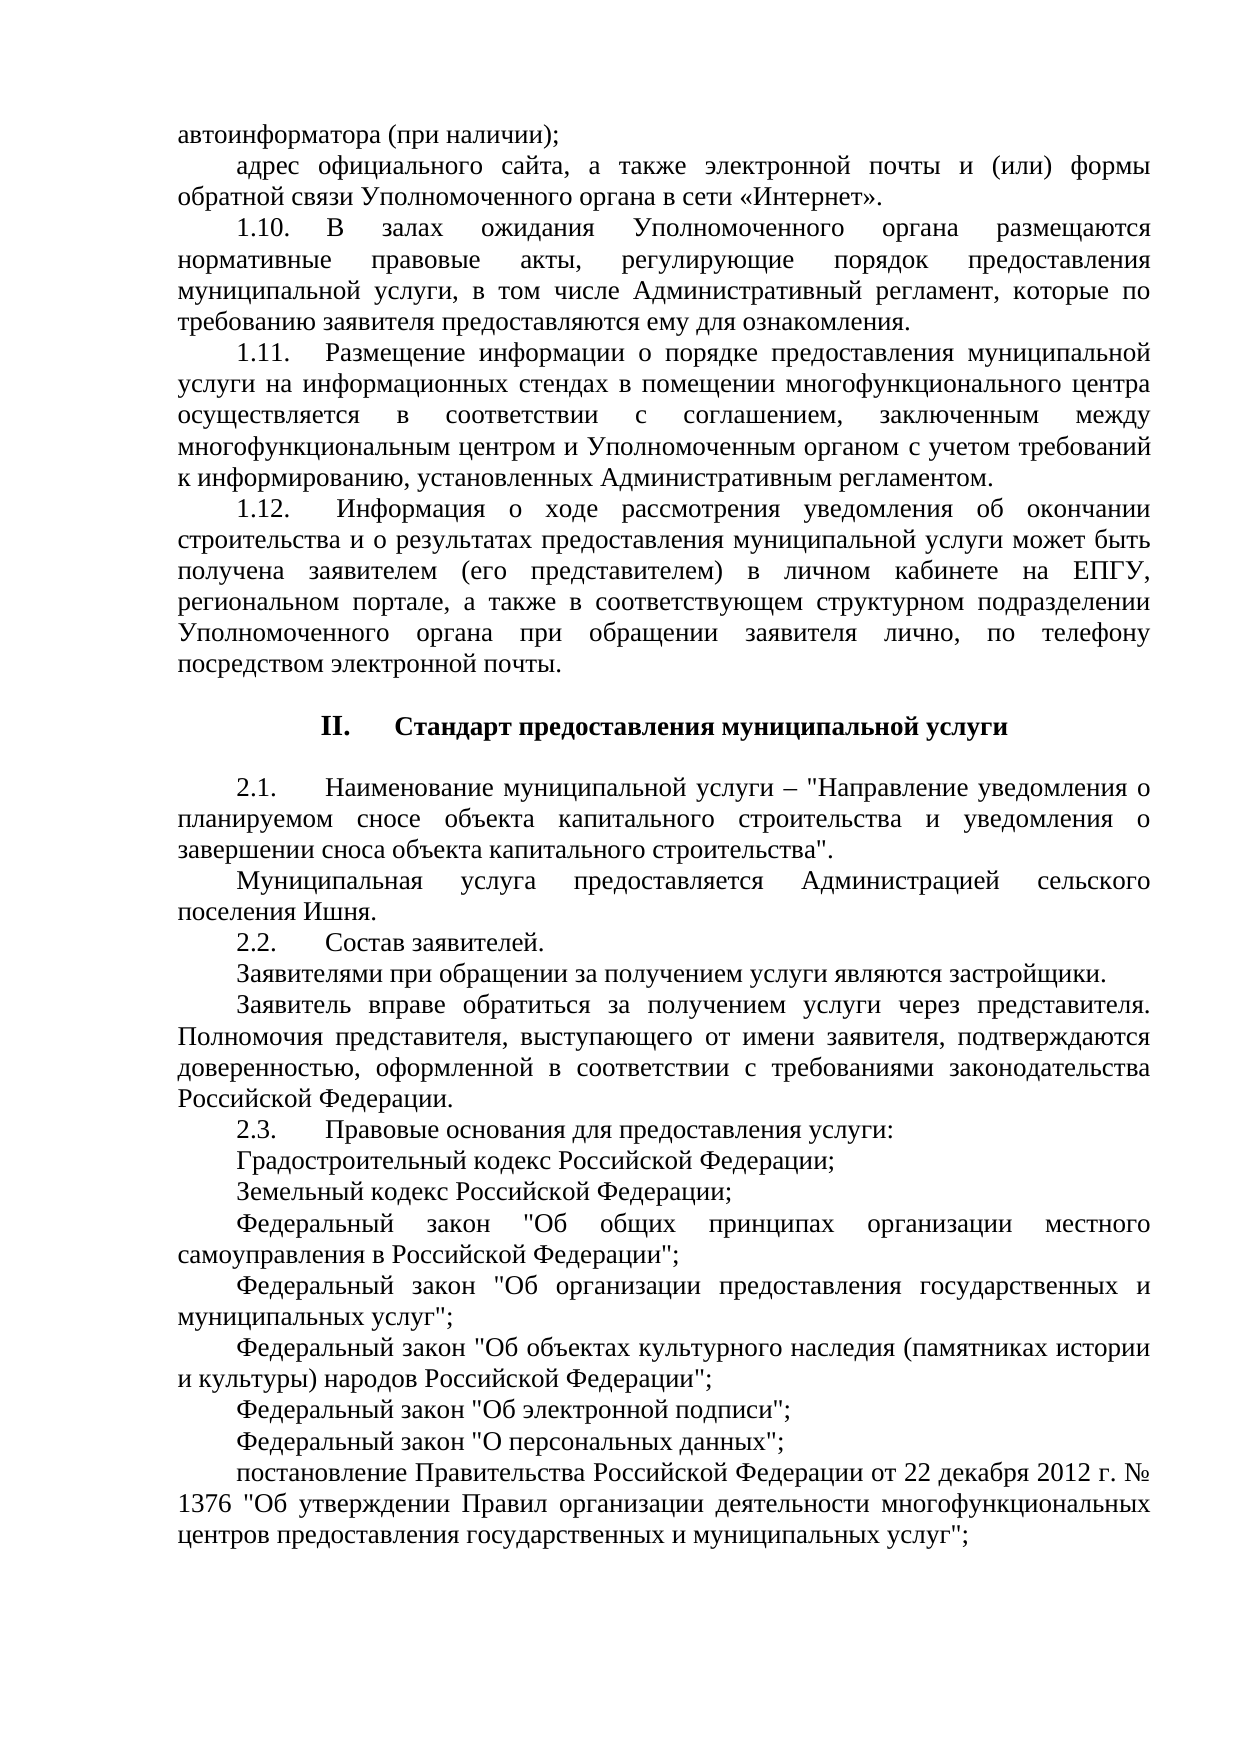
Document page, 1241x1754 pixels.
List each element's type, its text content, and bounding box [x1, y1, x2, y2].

text Федеральный закон "Об объектах культурного наследия (памятниках истории и культуры) народов Российской Федерации"; [177, 1331, 1152, 1393]
text Заявитель вправе обратиться за получением услуги через представителя. Полномочия представителя, выступающего от имени заявителя, подтверждаются доверенностью, оформленной в соответствии с требованиями законодательства Российской Федерации. [177, 989, 1152, 1113]
list Информация о ходе рассмотрения уведомления об окончании строительства и о результатах предоставления муниципальной услуги может быть получена заявителем (его представителем) в личном кабинете на ЕПГУ, региональном портале, а также в соответствующем структурном подразделении Уполномоченного органа при обращении заявителя лично, по телефону посредством электронной почты. [177, 492, 1152, 679]
text Градостроительный кодекс Российской Федерации; [177, 1144, 1152, 1176]
text постановление Правительства Российской Федерации от 22 декабря 2012 г. № 1376 "Об утверждении Правил организации деятельности многофункциональных центров предоставления государственных и муниципальных услуг"; [177, 1456, 1152, 1549]
text Федеральный закон "Об общих принципах организации местного самоуправления в Российской Федерации"; [177, 1207, 1152, 1269]
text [177, 118, 1152, 149]
text Земельный кодекс Российской Федерации; [177, 1176, 1152, 1207]
list Размещение информации о порядке предоставления муниципальной услуги на информационных стендах в помещении многофункционального центра осуществляется в соответствии с соглашением, заключенным между многофункциональным центром и Уполномоченным органом с учетом требований к информированию, установленных Административным регламентом. [177, 336, 1152, 492]
list Наименование муниципальной услуги – "Направление уведомления о планируемом сносе объекта капитального строительства и уведомления о завершении сноса объекта капитального строительства". [177, 771, 1152, 864]
text Муниципальная услуга предоставляется Администрацией сельского поселения Ишня. [177, 864, 1152, 926]
list В залах ожидания Уполномоченного органа размещаются нормативные правовые акты, регулирующие порядок предоставления муниципальной услуги, в том числе Административный регламент, которые по требованию заявителя предоставляются ему для ознакомления. [177, 212, 1152, 336]
text Заявителями при обращении за получением услуги являются застройщики. [177, 957, 1152, 989]
text Федеральный закон "Об электронной подписи"; [177, 1393, 1152, 1425]
text Федеральный закон "О персональных данных"; [177, 1425, 1152, 1456]
text адрес официального сайта, а также электронной почты и (или) формы обратной связи Уполномоченного органа в сети «Интернет». [177, 149, 1152, 212]
list Стандарт предоставления муниципальной услуги [177, 708, 1152, 741]
list Правовые основания для предоставления услуги: [177, 1113, 1152, 1144]
list Состав заявителей. [177, 926, 1152, 957]
text Федеральный закон "Об организации предоставления государственных и муниципальных услуг"; [177, 1269, 1152, 1331]
